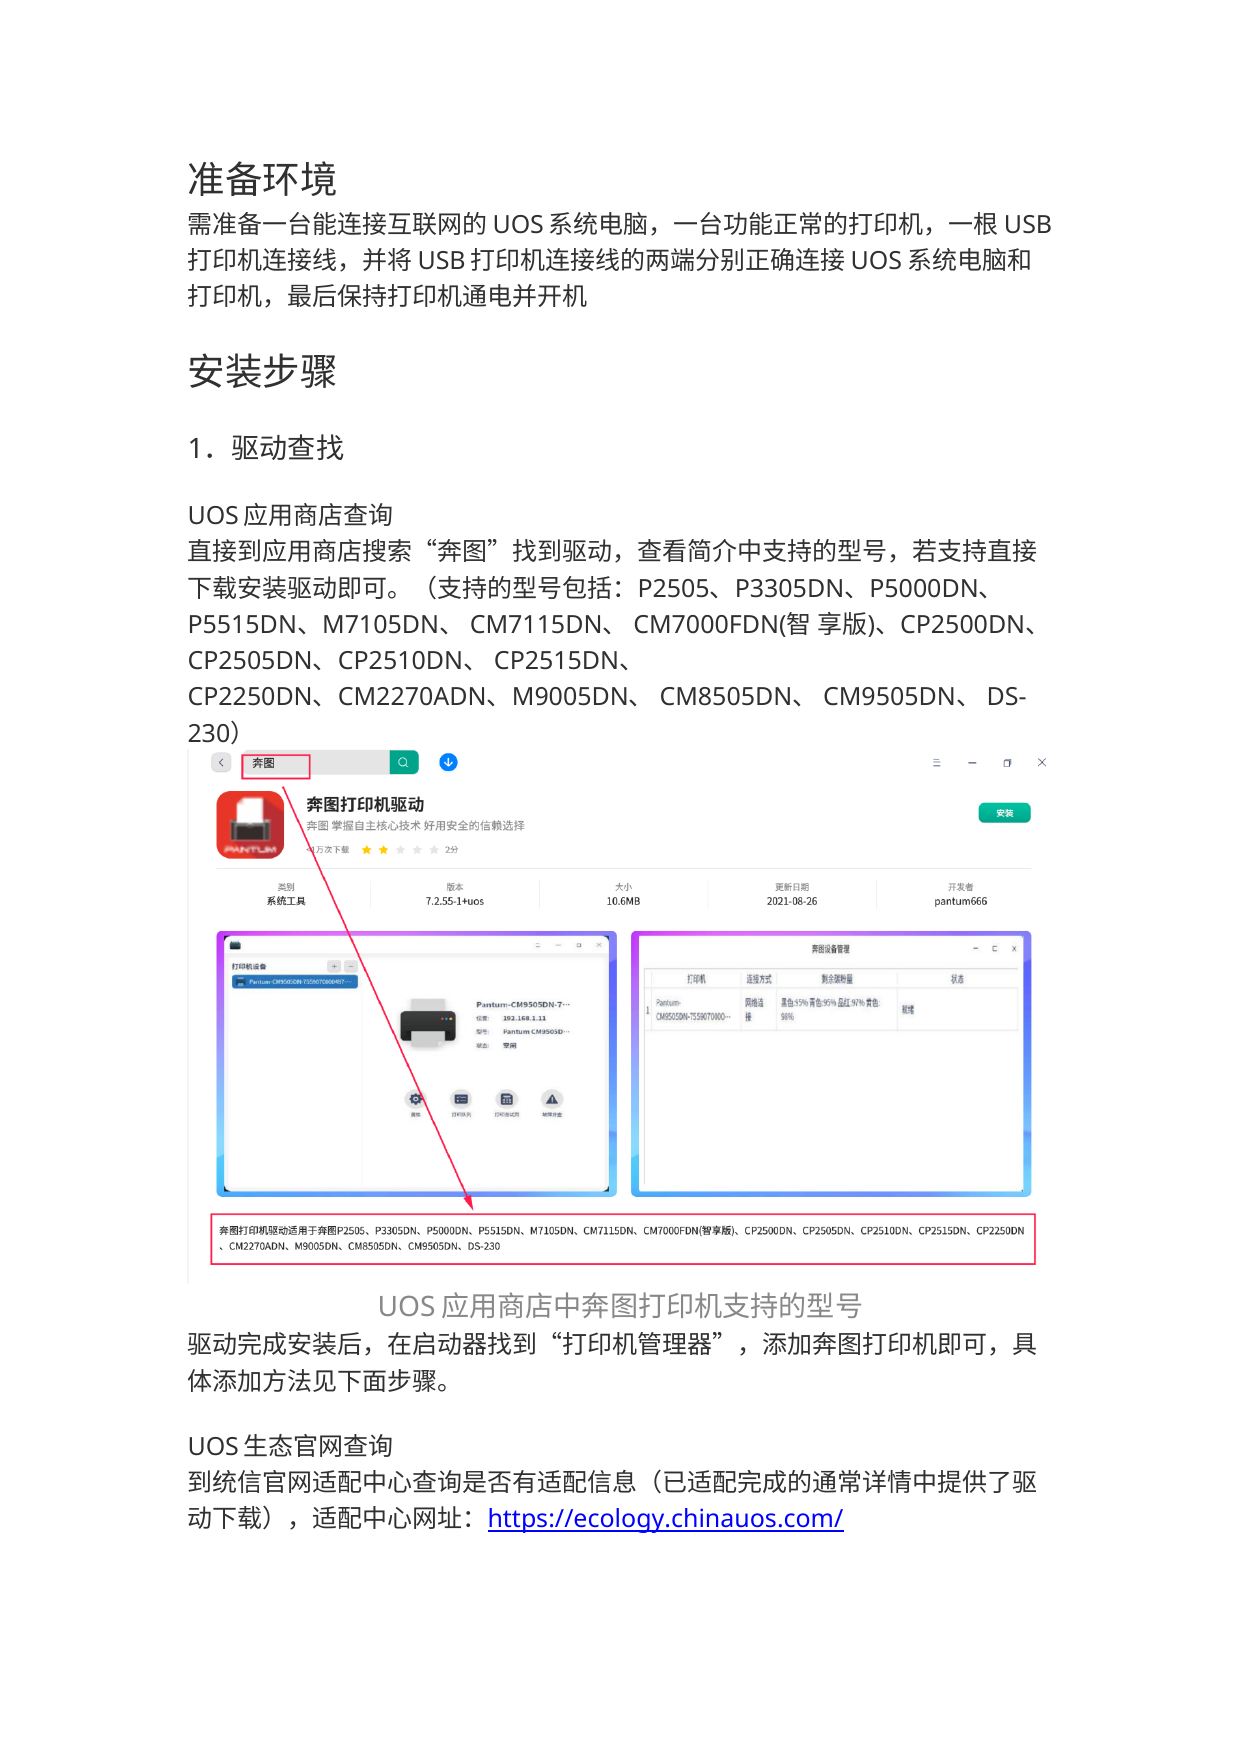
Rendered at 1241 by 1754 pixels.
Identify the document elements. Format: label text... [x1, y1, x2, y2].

text 驱动完成安装后，在启动器找到“打印机管理器”，添加奔图打印机即可，具体添加方法见下面步骤。 [187, 1325, 1053, 1397]
text UOS生态官网查询 [187, 1426, 1053, 1463]
text 需准备一台能连接互联网的UOS系统电脑，一台功能正常的打印机，一根USB打印机连接线，并将USB打印机连接线的两端分别正确连接UOS系统电脑和打印机，最后保持打印机通电并开机 [187, 204, 1053, 313]
picture [187, 749, 1053, 1284]
text 准备环境 [187, 150, 1053, 204]
text 直接到应用商店搜索“奔图”找到驱动，查看简介中支持的型号，若支持直接下载安装驱动即可。（支持的型号包括：P2505、P3305DN、P5000DN、 P5515DN、M7105DN、 CM7115DN、 CM7000FDN(智 享版)、CP2500DN、 CP2505DN、CP2510DN、 CP2515DN、 CP2250DN、CM2270ADN、M9005DN、 CM8505DN、 CM9505DN、 DS-230） [187, 532, 1053, 749]
text UOS应用商店查询 [187, 496, 1053, 532]
text 1．驱动查找 [187, 426, 1053, 466]
text 安装步骤 [187, 342, 1053, 396]
text UOS应用商店中奔图打印机支持的型号 [187, 1284, 1053, 1325]
text 到统信官网适配中心查询是否有适配信息（已适配完成的通常详情中提供了驱动下载），适配中心网址：https://ecology.chinauos.com/ [187, 1463, 1053, 1535]
